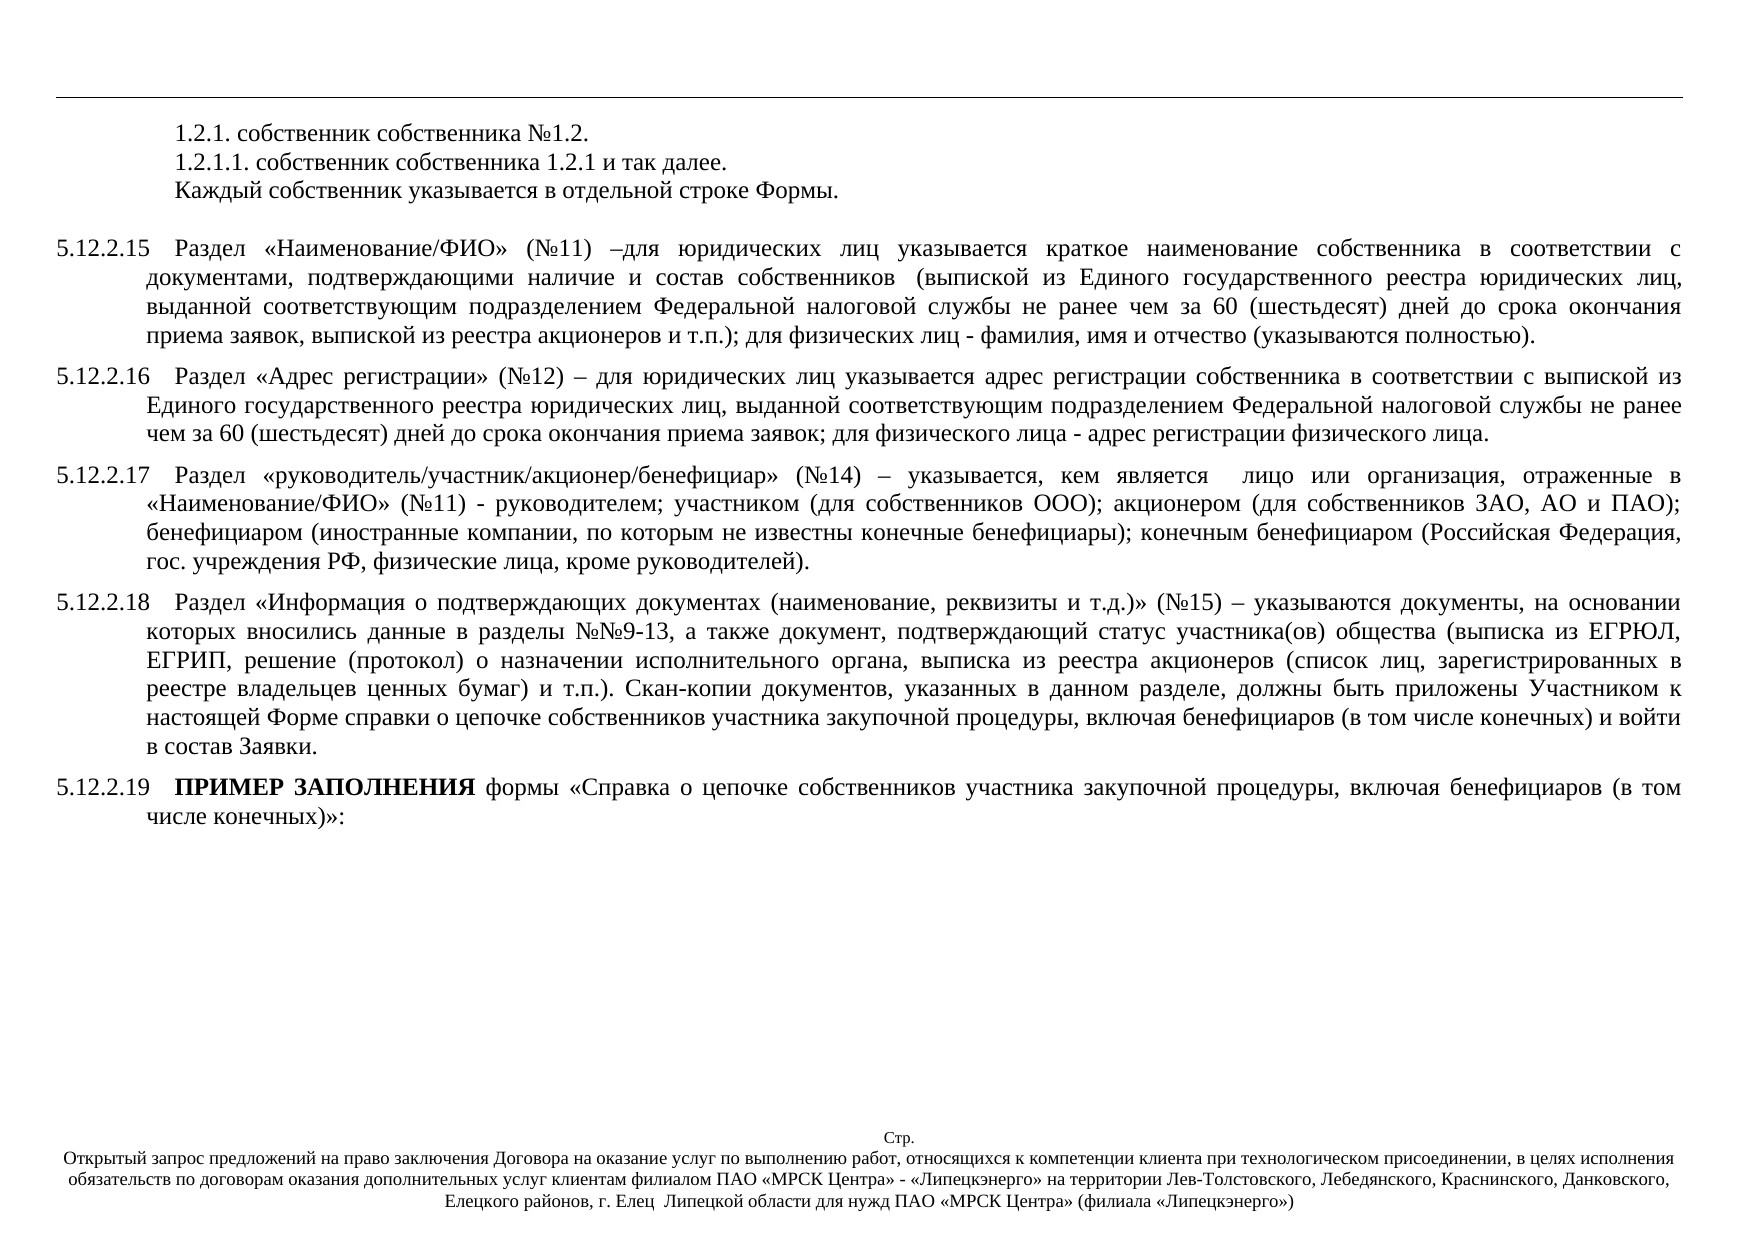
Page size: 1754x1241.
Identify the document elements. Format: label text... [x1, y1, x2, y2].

list Раздел «Информация о подтверждающих документах (наименование, реквизиты и т.д.)» (№15) – указываются документы, на основании которых вносились данные в разделы №№9-13, а также документ, подтверждающий статус участника(ов) общества (выписка из ЕГРЮЛ, ЕГРИП, решение (протокол) о назначении исполнительного органа, выписка из реестра акционеров (список лиц, зарегистрированных в реестре владельцев ценных бумаг) и т.п.). Скан-копии документов, указанных в данном разделе, должны быть приложены Участником к настоящей Форме справки о цепочке собственников участника закупочной процедуры, включая бенефициаров (в том числе конечных) и войти в состав Заявки. [56, 587, 1683, 760]
text 1.2.1.1. собственник собственника 1.2.1 и так далее. [56, 147, 1683, 176]
list Раздел «руководитель/участник/акционер/бенефициар» (№14) – указывается, кем является лицо или организация, отраженные в «Наименование/ФИО» (№11) - руководителем; участником (для собственников ООО); акционером (для собственников ЗАО, АО и ПАО); бенефициаром (иностранные компании, по которым не известны конечные бенефициары); конечным бенефициаром (Российская Федерация, гос. учреждения РФ, физические лица, кроме руководителей). [56, 460, 1683, 575]
text 1.2.1. собственник собственника №1.2. [56, 118, 1683, 147]
list Раздел «Адрес регистрации» (№12) – для юридических лиц указывается адрес регистрации собственника в соответствии с выпиской из Единого государственного реестра юридических лиц, выданной соответствующим подразделением Федеральной налоговой службы не ранее чем за 60 (шестьдесят) дней до срока окончания приема заявок; для физического лица - адрес регистрации физического лица. [56, 361, 1683, 447]
list Пример заполнения формы «Справка о цепочке собственников участника закупочной процедуры, включая бенефициаров (в том числе конечных)»: [56, 772, 1683, 830]
list Раздел «Наименование/ФИО» (№11) –для юридических лиц указывается краткое наименование собственника в соответствии с документами, подтверждающими наличие и состав собственников (выпиской из Единого государственного реестра юридических лиц, выданной соответствующим подразделением Федеральной налоговой службы не ранее чем за 60 (шестьдесят) дней до срока окончания приема заявок, выпиской из реестра акционеров и т.п.); для физических лиц - фамилия, имя и отчество (указываются полностью). [56, 233, 1683, 348]
text Каждый собственник указывается в отдельной строке Формы. [56, 176, 1683, 204]
